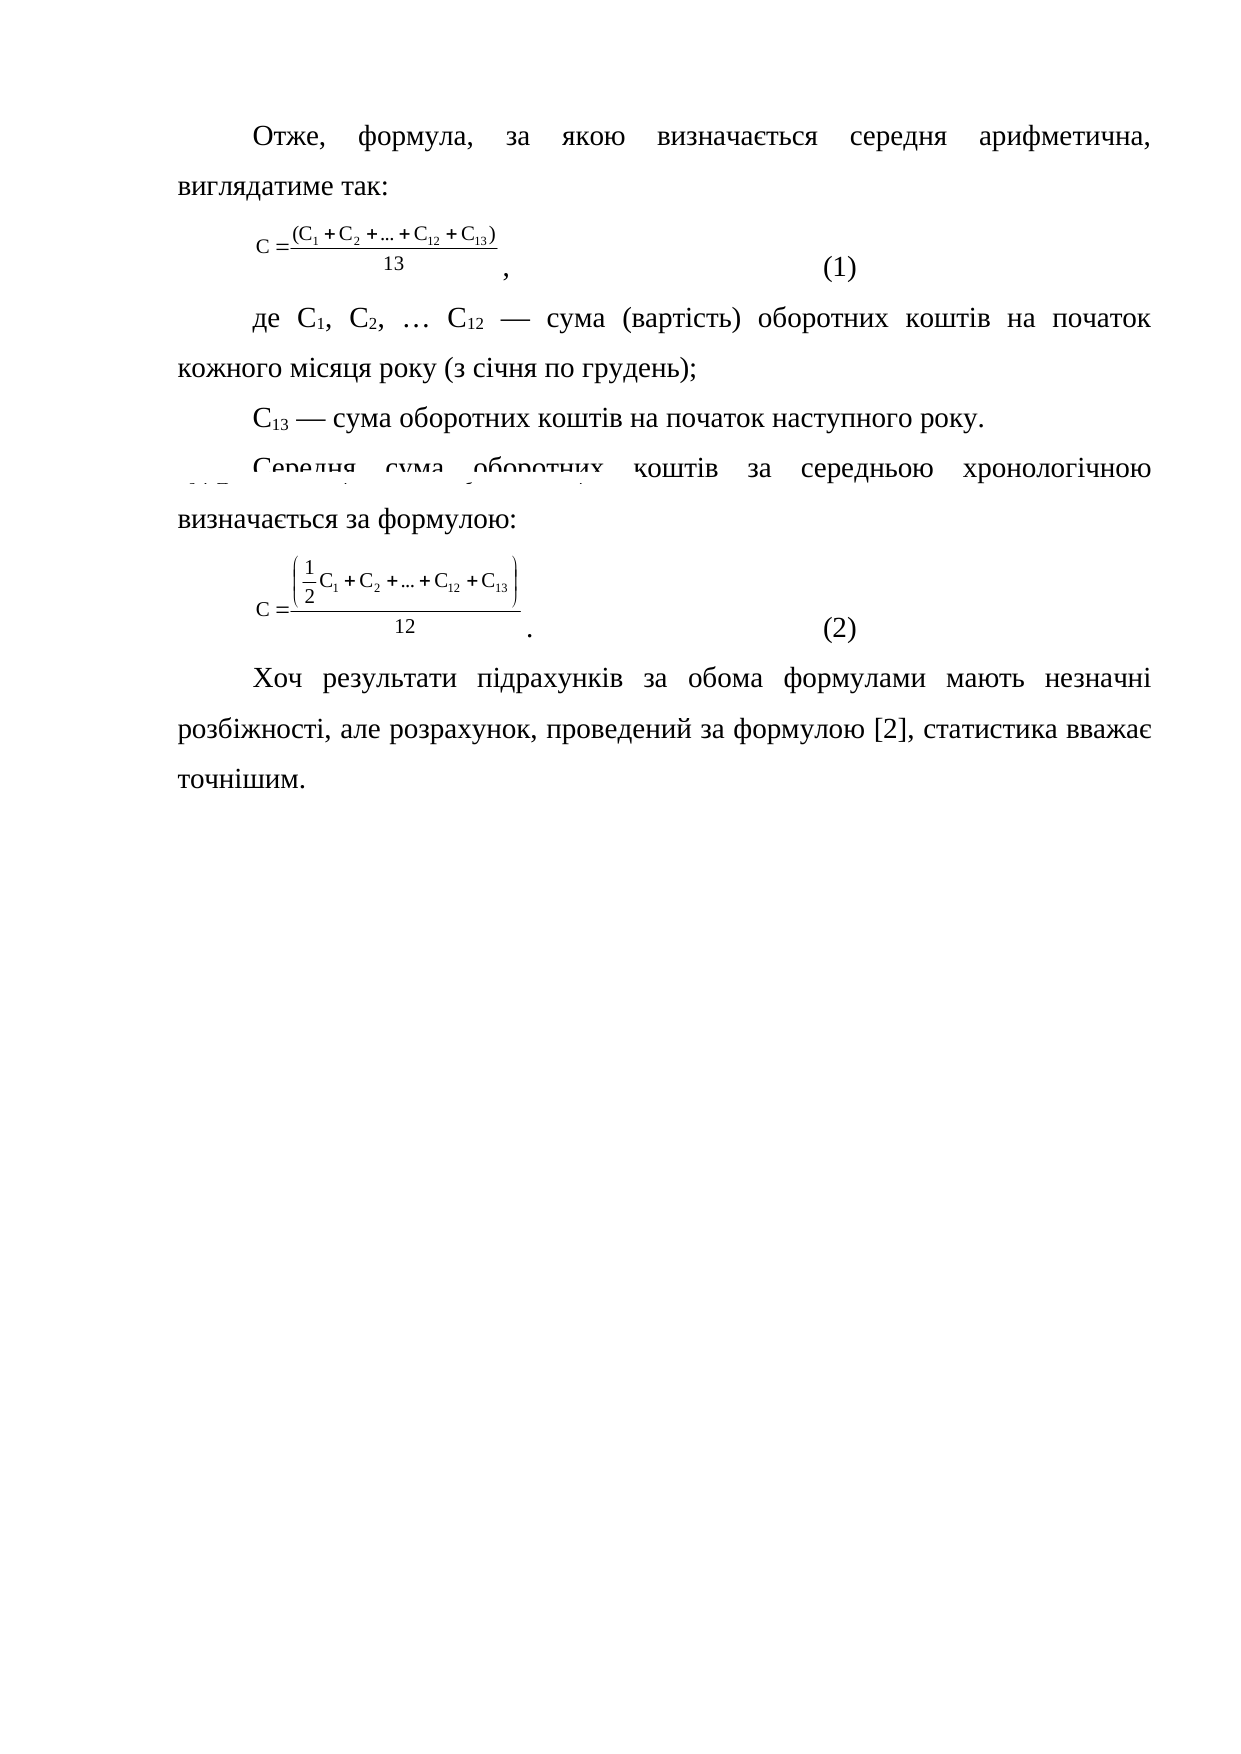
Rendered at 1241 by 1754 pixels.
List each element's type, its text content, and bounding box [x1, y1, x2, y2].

text . (2) [177, 551, 1152, 644]
text де С1, С2, … С12 — сума (вартість) оборотних коштів на початок кожного місяця року (з січня по грудень); [177, 300, 1152, 384]
text Отже, формула, за якою визначається середня арифметична, виглядатиме так: [177, 118, 1152, 202]
text , (1) [177, 219, 1152, 283]
text Середня сума оборотних коштів за середньою хронологічною визначається за формулою: [177, 451, 1152, 535]
text Хоч результати підрахунків за обома формулами мають незначні розбіжності, але розрахунок, провeдений за формулою [2], статистика вважає точнішим. [177, 661, 1152, 795]
text С13 — сума оборотних коштів на початок наступного року. [177, 401, 1152, 434]
